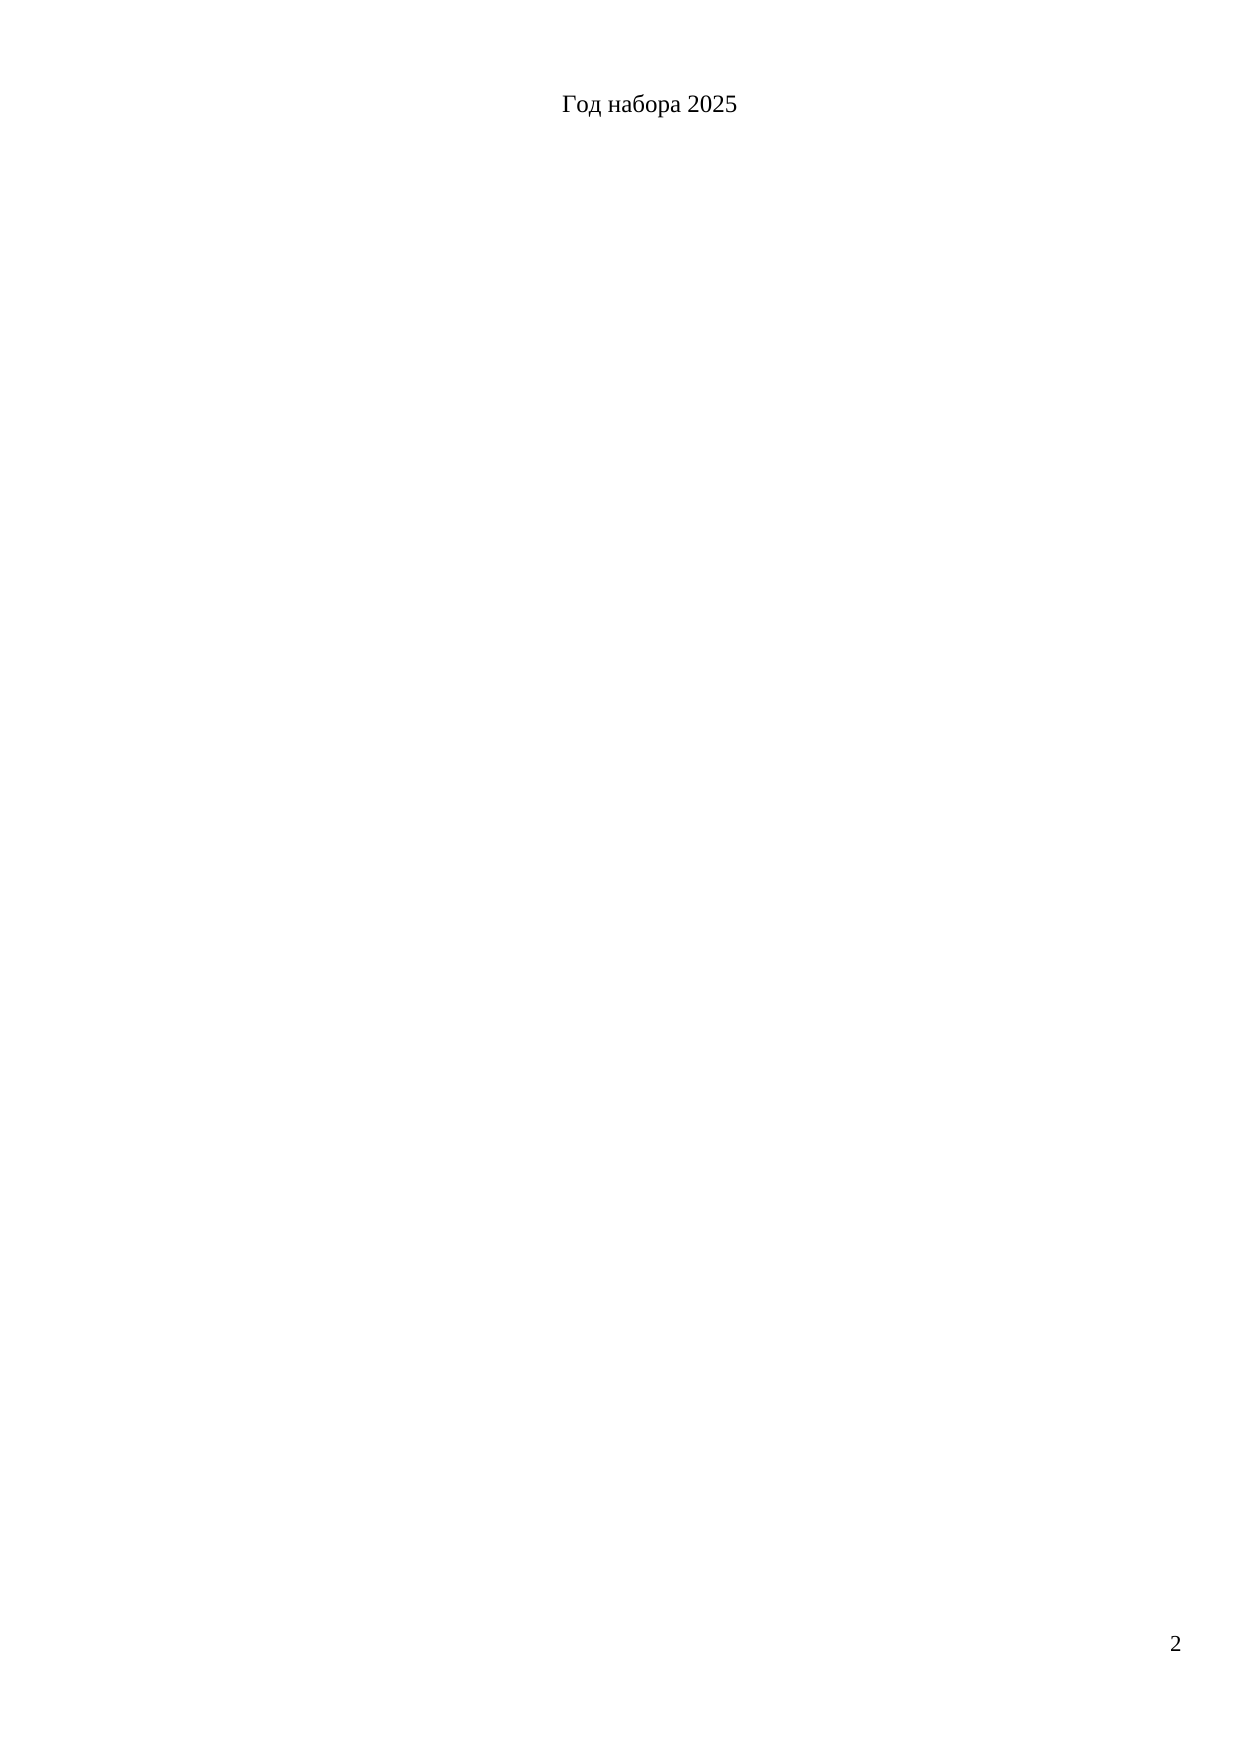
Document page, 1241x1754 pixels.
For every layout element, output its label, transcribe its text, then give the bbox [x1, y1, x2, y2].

text Год набора 2025 [118, 89, 1181, 117]
